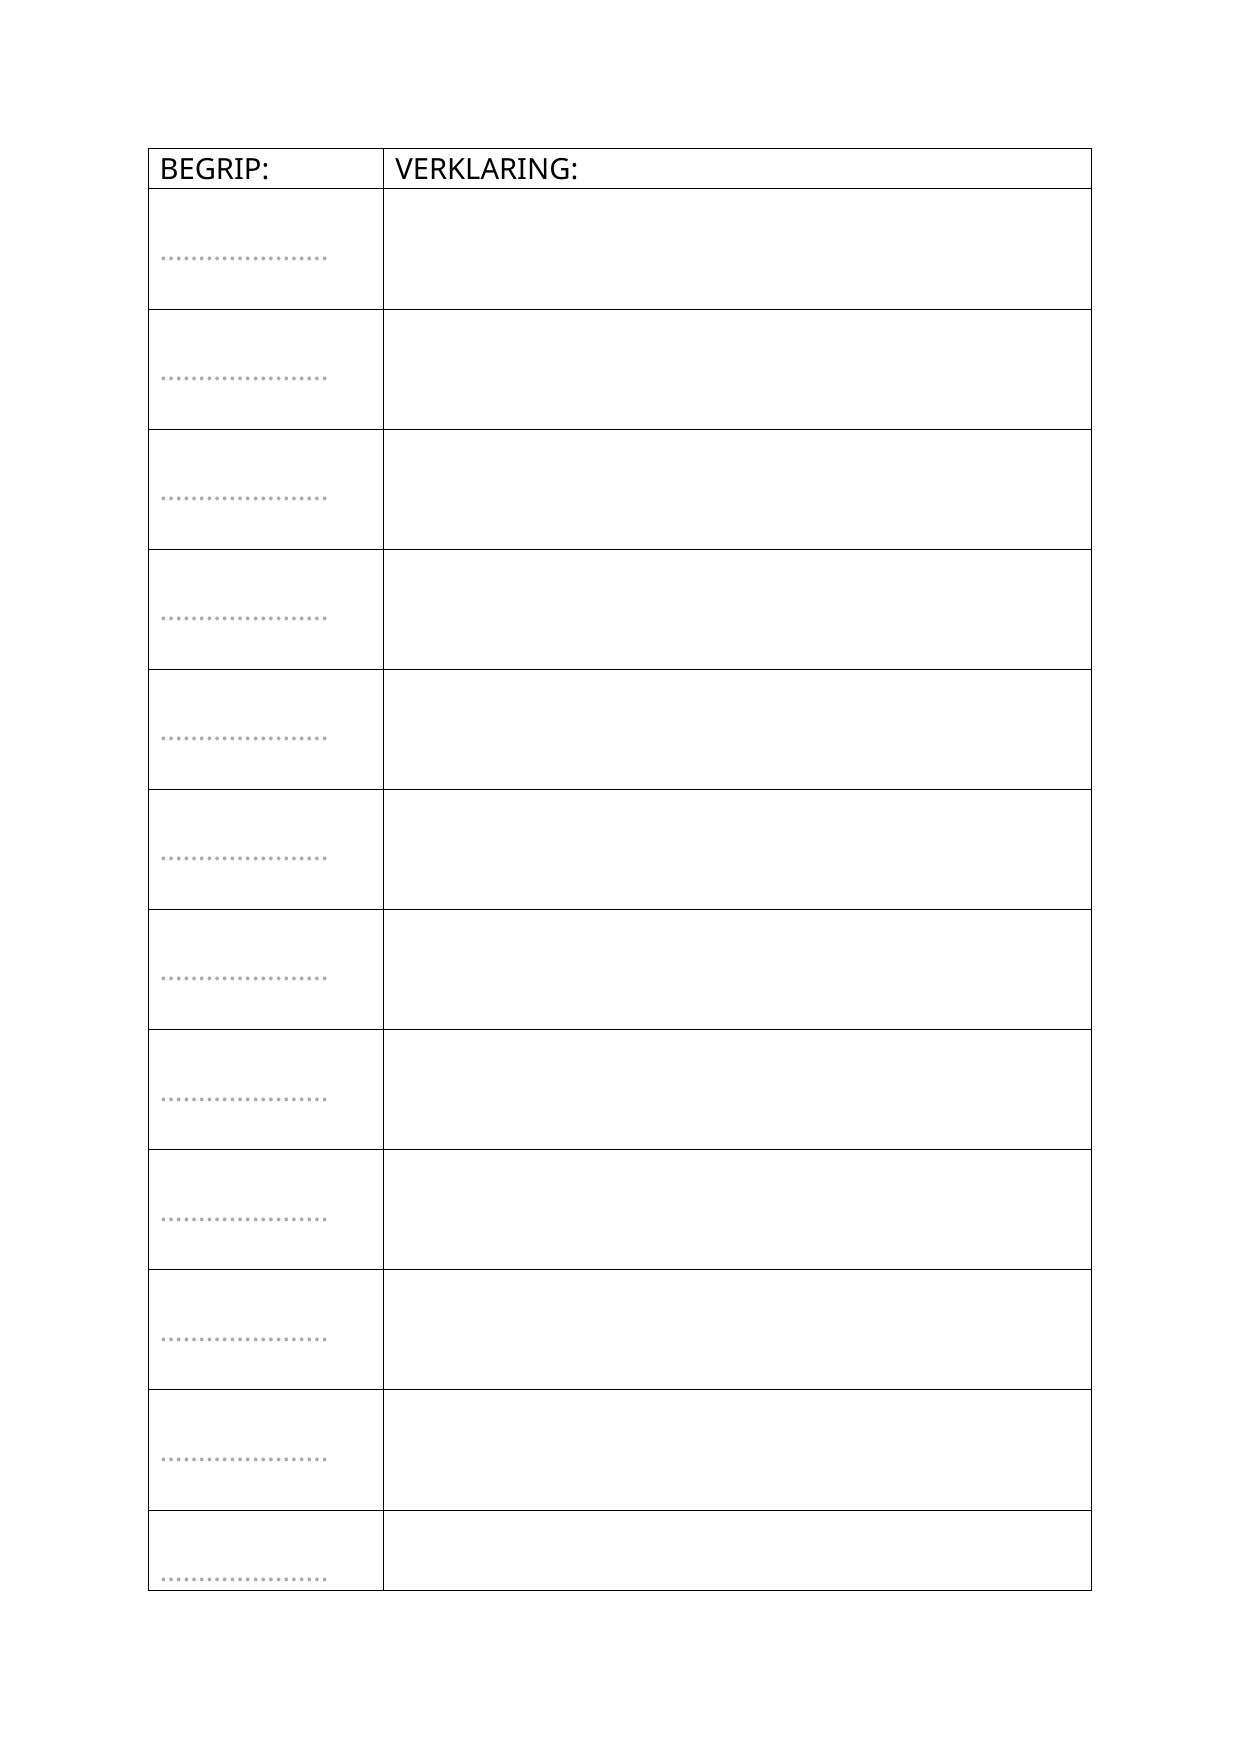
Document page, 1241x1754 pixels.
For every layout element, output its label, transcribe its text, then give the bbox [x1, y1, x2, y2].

table_cell [384, 1030, 1091, 1149]
table_cell …………………. [149, 1511, 383, 1590]
table_cell …………………. [149, 790, 383, 909]
table_header VERKLARING: [384, 149, 1091, 188]
table_cell …………………. [149, 189, 383, 308]
table_cell [384, 1511, 1091, 1590]
table_cell [384, 790, 1091, 909]
table_cell …………………. [149, 910, 383, 1029]
table_cell [384, 1150, 1091, 1269]
table_cell …………………. [149, 1390, 383, 1509]
table_cell [384, 1270, 1091, 1389]
table_cell [384, 910, 1091, 1029]
table_cell …………………. [149, 670, 383, 789]
table_cell [384, 430, 1091, 549]
table_cell …………………. [149, 430, 383, 549]
table_cell …………………. [149, 550, 383, 669]
table_cell …………………. [149, 1150, 383, 1269]
table_cell [384, 550, 1091, 669]
table_cell …………………. [149, 1030, 383, 1149]
table_cell [384, 670, 1091, 789]
table_cell [384, 1390, 1091, 1509]
table_cell …………………. [149, 310, 383, 428]
table_cell [384, 189, 1091, 308]
table_cell …………………. [149, 1270, 383, 1389]
table_header BEGRIP: [149, 149, 383, 188]
table_cell [384, 310, 1091, 428]
